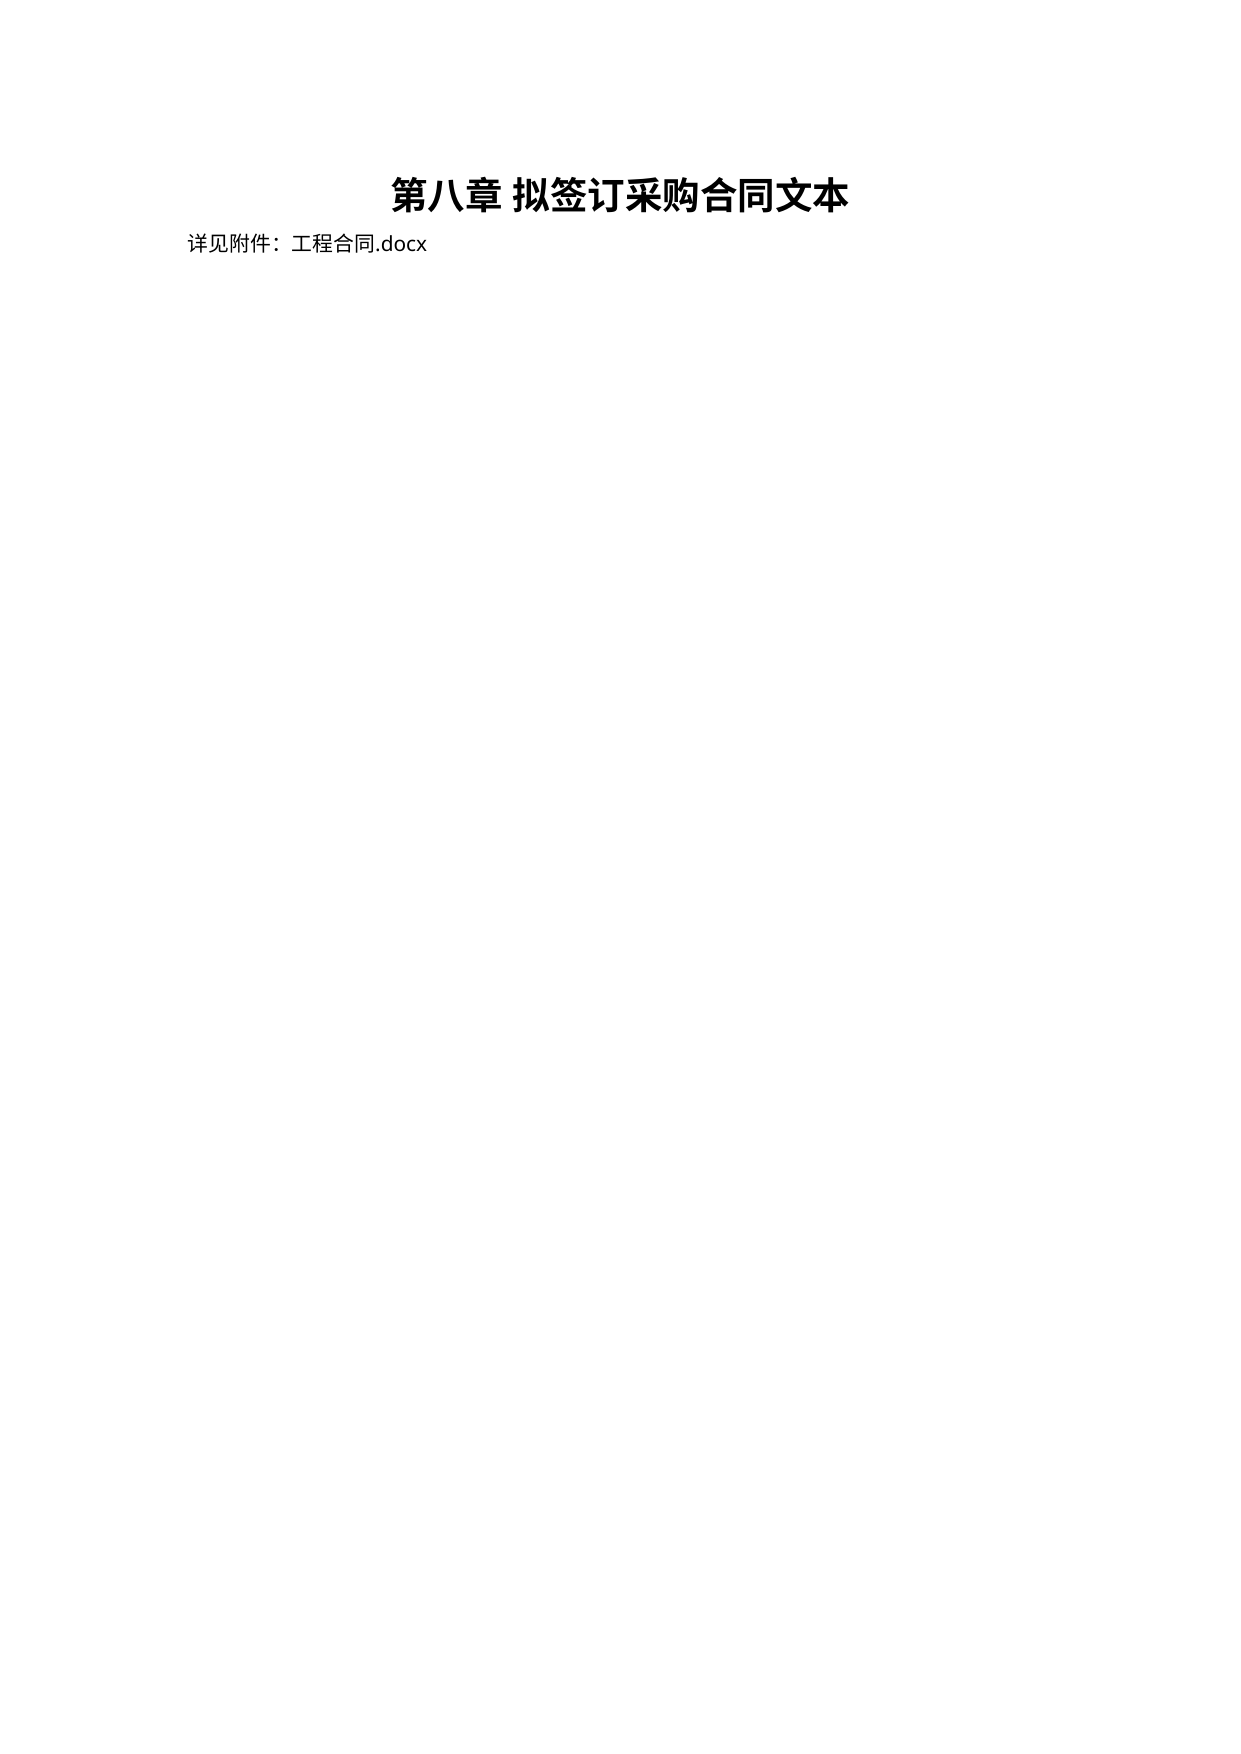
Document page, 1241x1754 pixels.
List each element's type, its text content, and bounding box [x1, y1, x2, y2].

text 详见附件：工程合同.docx [187, 227, 1053, 259]
text 第八章 拟签订采购合同文本 [187, 162, 1053, 227]
